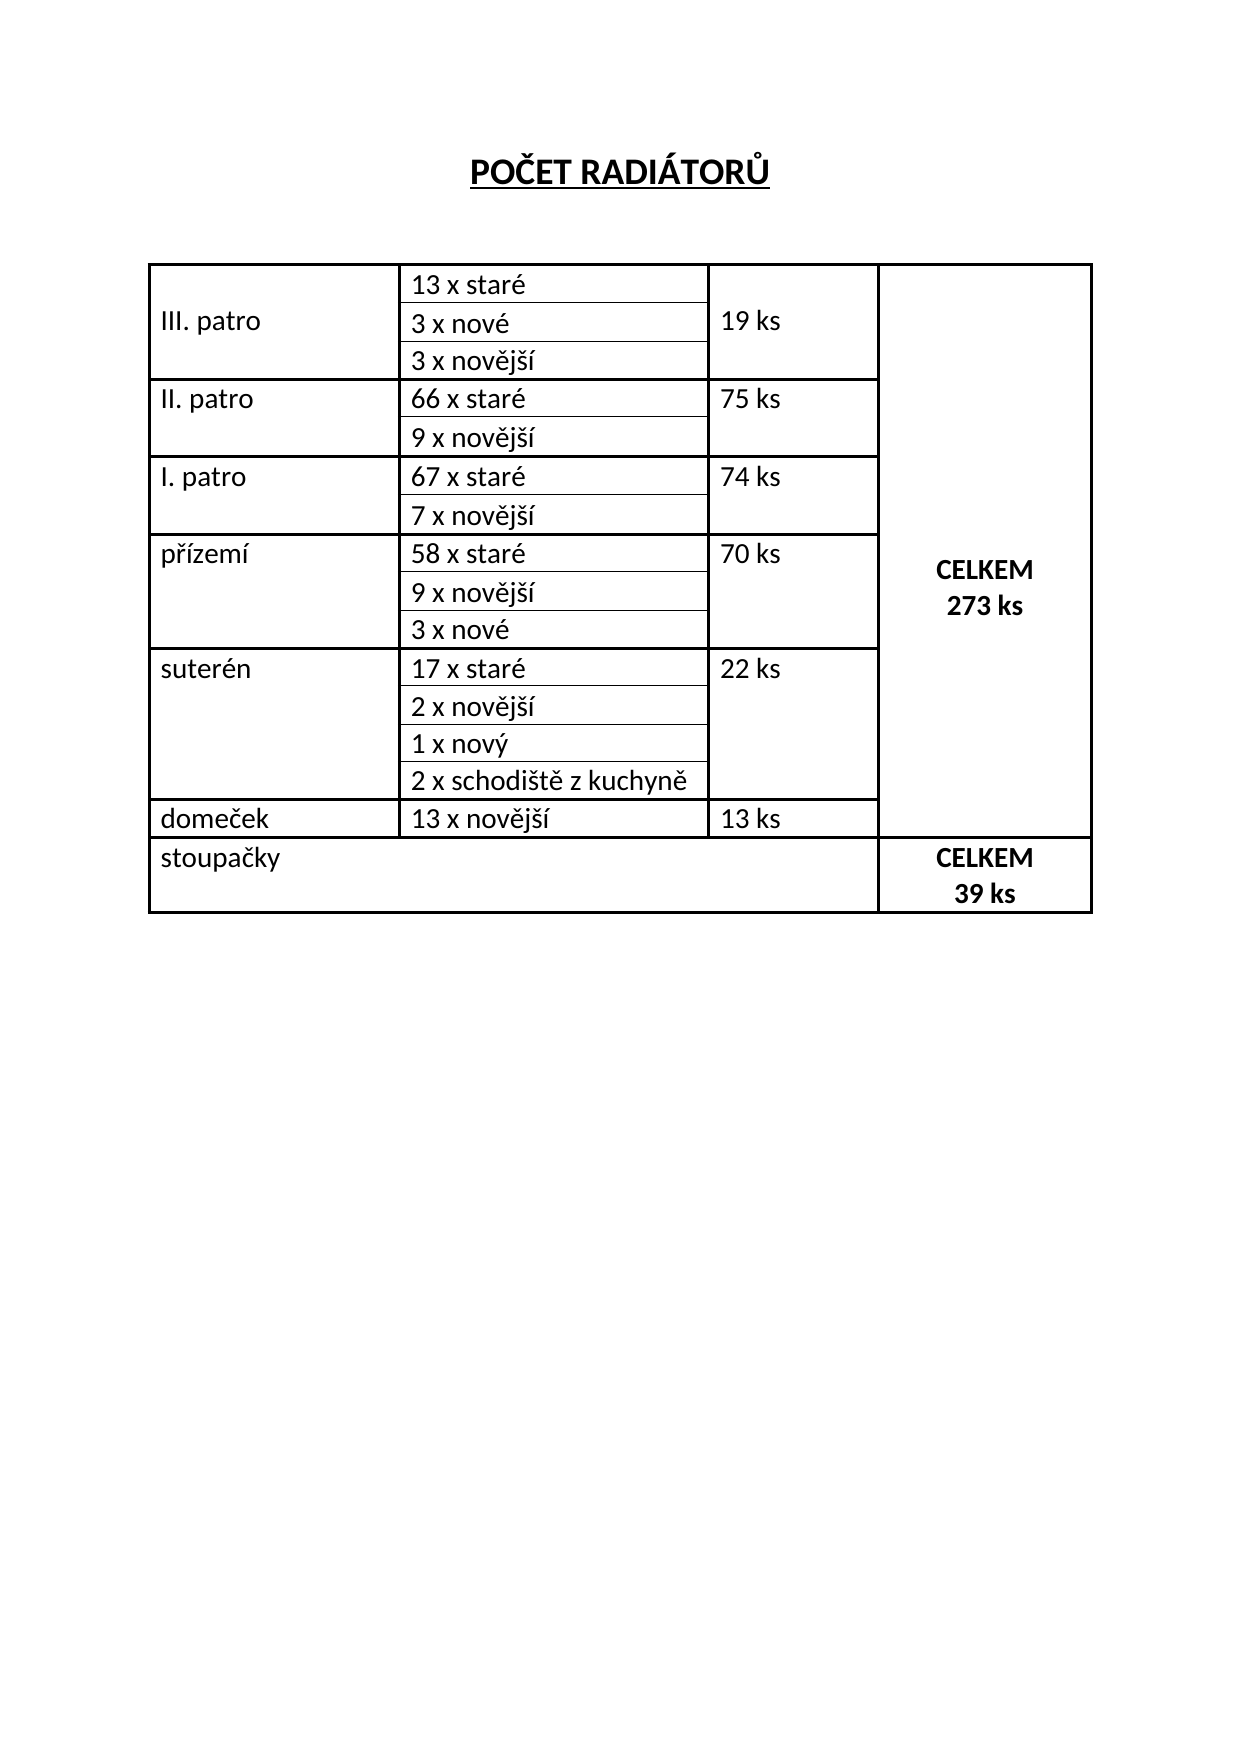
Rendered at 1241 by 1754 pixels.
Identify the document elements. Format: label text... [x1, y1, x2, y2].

table_cell 13 x novější [401, 801, 707, 836]
table_cell 70 ks [710, 536, 877, 647]
table_cell 3 x novější [401, 342, 707, 377]
table_header 13 x staré [401, 266, 707, 302]
table_cell I. patro [151, 458, 398, 532]
table_cell 67 x staré [401, 458, 707, 494]
table_cell 22 ks [710, 650, 877, 797]
table_header III. patro [151, 266, 398, 377]
table_cell 1 x nový [401, 725, 707, 761]
table_cell 74 ks [710, 458, 877, 532]
table_cell 9 x novější [401, 417, 707, 455]
table_header 19 ks [710, 266, 877, 377]
table_cell stoupačky [151, 839, 877, 911]
table_cell 75 ks [710, 381, 877, 455]
table_cell 66 x staré [401, 381, 707, 416]
table_cell II. patro [151, 381, 398, 455]
table_header CELKEM 273 ks [880, 266, 1090, 836]
table_cell suterén [151, 650, 398, 797]
table_cell 2 x novější [401, 686, 707, 724]
text POČET RADIÁTORŮ [148, 148, 1093, 193]
table_cell 7 x novější [401, 495, 707, 532]
table_cell 3 x nové [401, 303, 707, 341]
table_cell CELKEM 39 ks [880, 839, 1090, 911]
table_cell 17 x staré [401, 650, 707, 685]
table_cell 13 ks [710, 801, 877, 836]
table_cell 58 x staré [401, 536, 707, 571]
table_cell 3 x nové [401, 611, 707, 647]
table_cell 9 x novější [401, 572, 707, 610]
table_cell přízemí [151, 536, 398, 647]
table_cell domeček [151, 801, 398, 836]
table_cell 2 x schodiště z kuchyně [401, 762, 707, 797]
